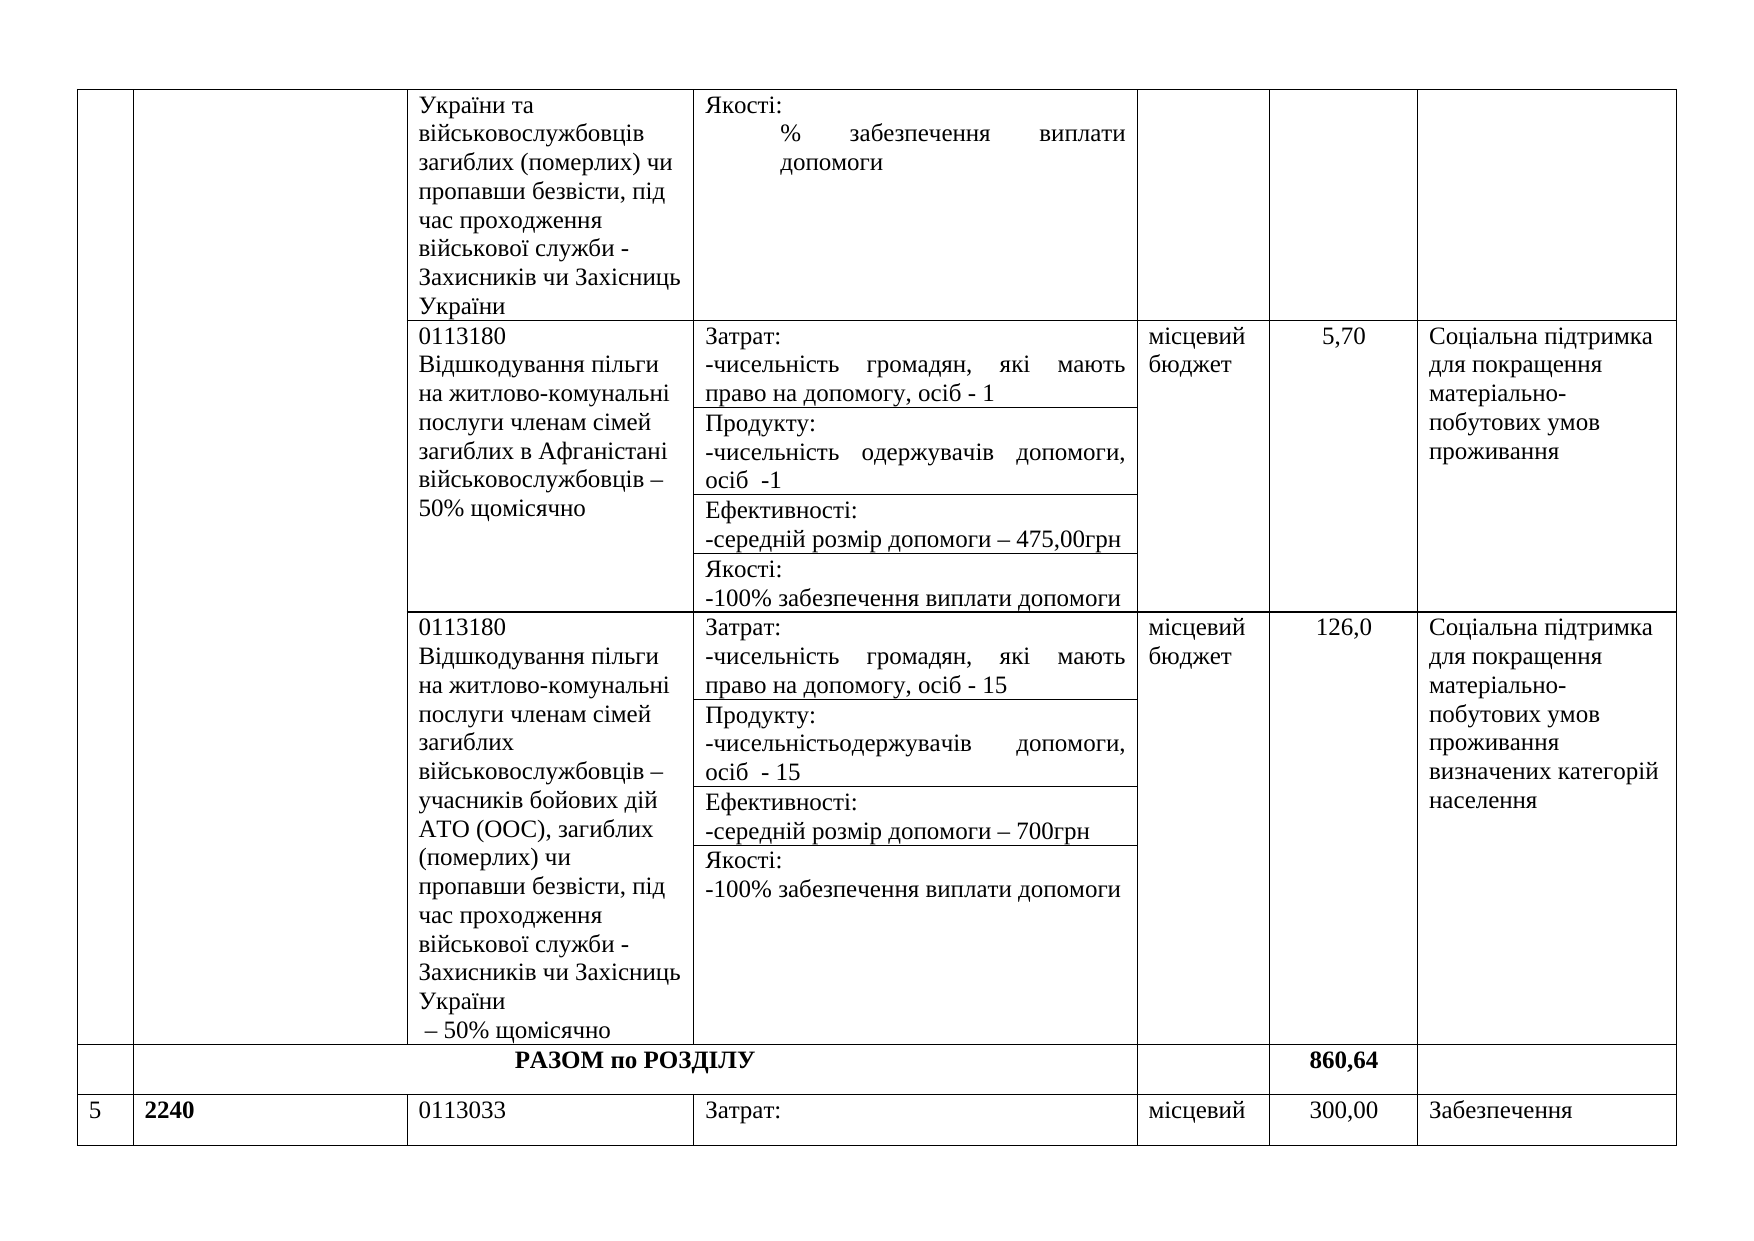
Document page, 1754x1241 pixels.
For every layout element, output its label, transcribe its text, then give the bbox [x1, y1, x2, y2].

table_cell місцевий бюджет [1138, 613, 1269, 1044]
table_cell Соціальна підтримка для покращення матеріально-побутових умов проживання [1418, 321, 1676, 611]
table_cell 126,0 [1270, 613, 1417, 1044]
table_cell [408, 1095, 693, 1145]
table_cell 0113180 Відшкодування пільги на житлово-комунальні послуги членам сімей загиблих в Афганістані військовослужбовців – 50% щомісячно [408, 321, 693, 611]
table_cell Якості: -100% забезпечення виплати допомоги [694, 846, 1137, 1044]
table_cell Затрат: -чисельність громадян, які мають право на допомогу, осіб - 15 [694, 613, 1137, 699]
table_cell Затрат: -чисельність громадян, які мають право на допомогу, осіб - 1 [694, 321, 1137, 407]
table_cell 5,70 [1270, 321, 1417, 611]
table_cell [1138, 1045, 1269, 1094]
table_cell 5 [78, 1095, 133, 1145]
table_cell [1418, 1095, 1676, 1145]
table_cell 300,00 [1270, 1095, 1417, 1145]
table_cell Ефективності: -середній розмір допомоги – 700грн [694, 787, 1137, 844]
table_cell 0113180 Відшкодування пільги на житлово-комунальні послуги членам сімей загиблих військовослужбовців –учасників бойових дій АТО (ООС), загиблих (померлих) чи пропавши безвісти, під час проходження військової служби -Захисників чи Захісниць України – 50% щомісячно [408, 613, 693, 1044]
table_cell 860,64 [1270, 1045, 1417, 1094]
table_cell РАЗОМ по РОЗДІЛУ [134, 1045, 1137, 1094]
table_cell [1418, 1045, 1676, 1094]
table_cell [694, 1095, 1137, 1145]
table_cell Ефективності: -середній розмір допомоги – 475,00грн [694, 495, 1137, 553]
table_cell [134, 1095, 407, 1145]
table_cell Соціальна підтримка для покращення матеріально-побутових умов проживання визначених категорій населення [1418, 613, 1676, 1044]
table_cell [78, 1045, 133, 1094]
table_cell місцевий бюджет [1138, 1095, 1269, 1145]
table_cell Продукту: -чисельність одержувачів допомоги, осіб -1 [694, 408, 1137, 494]
table_cell Продукту: -чисельністьодержувачів допомоги, осіб - 15 [694, 700, 1137, 786]
table_cell місцевий бюджет [1138, 321, 1269, 611]
table_cell Якості: % забезпечення виплати допомоги [694, 90, 1137, 320]
table_cell Якості: -100% забезпечення виплати допомоги [694, 554, 1137, 611]
